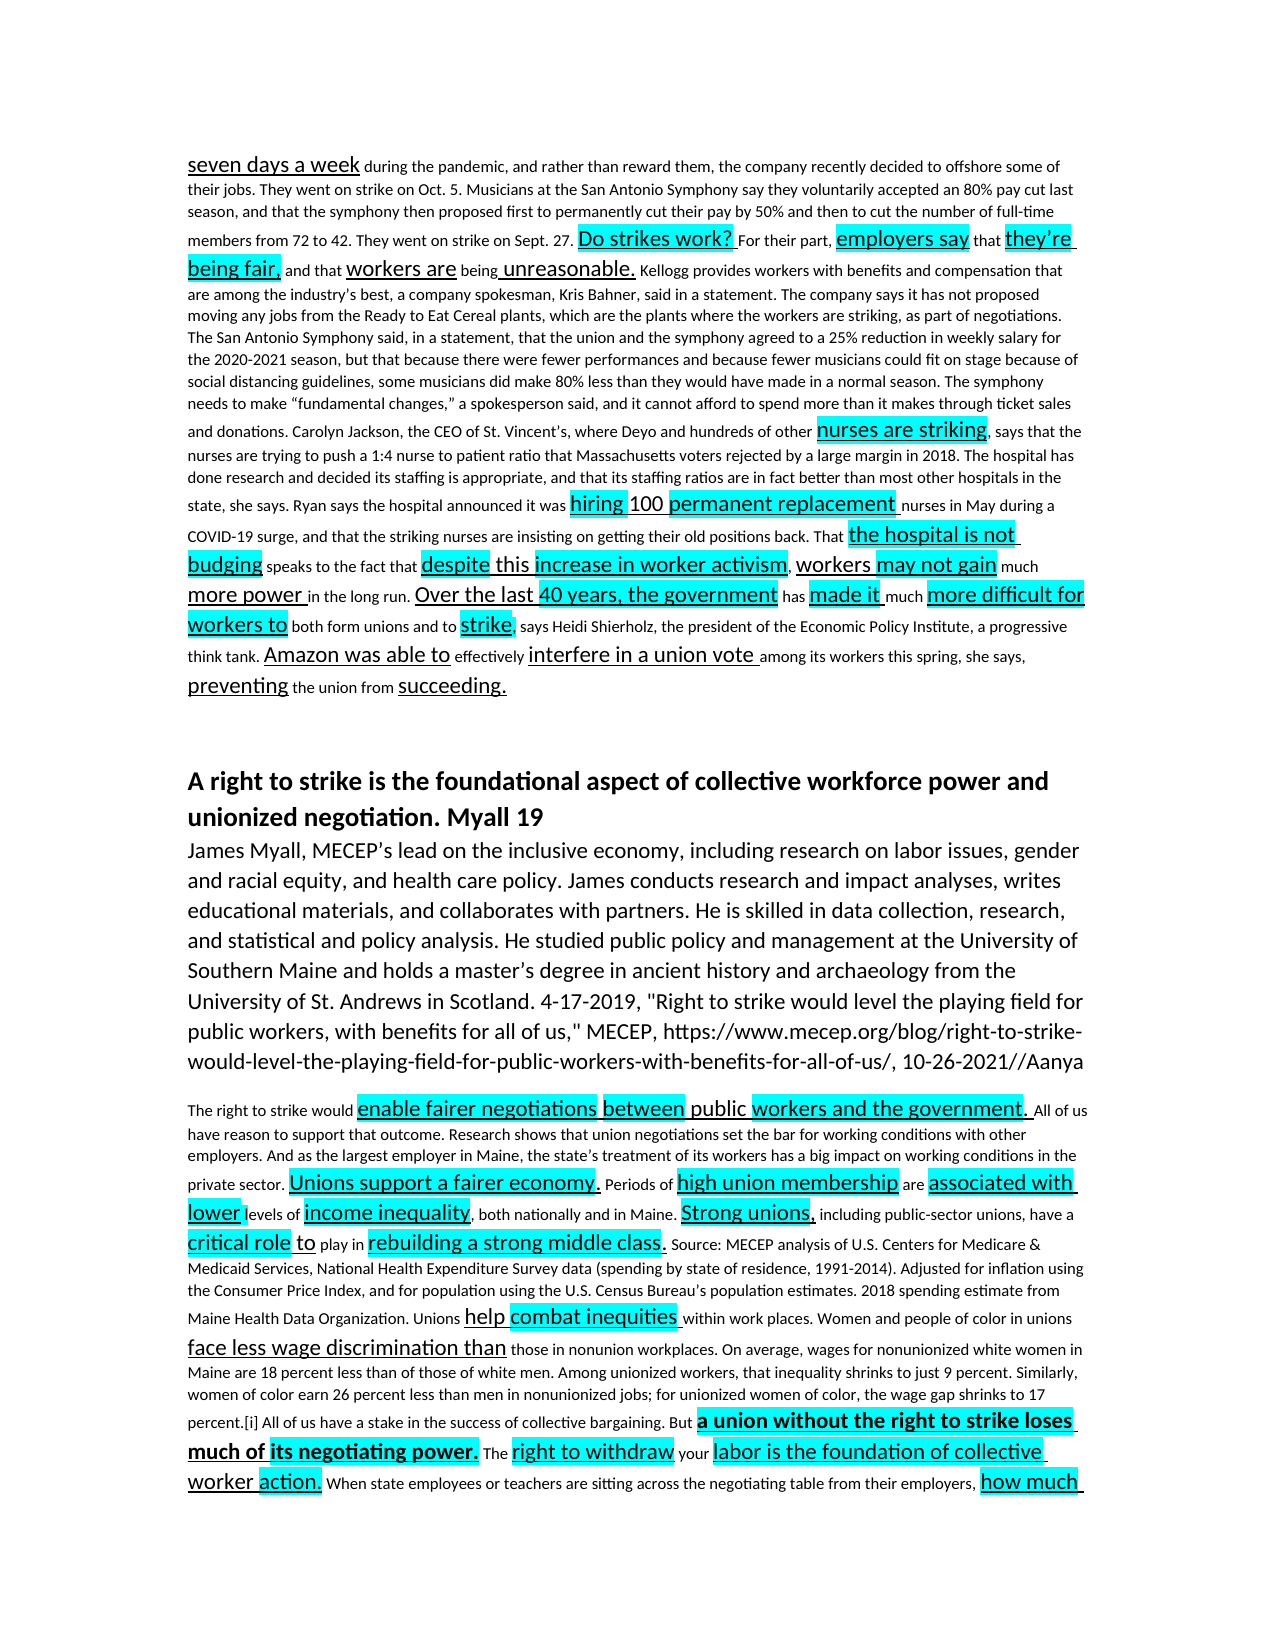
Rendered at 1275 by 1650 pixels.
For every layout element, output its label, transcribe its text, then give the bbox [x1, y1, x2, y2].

subtitle A right to strike is the foundational aspect of collective workforce power and unionized negotiation. Myall 19 [187, 764, 1087, 833]
text James Myall, MECEP’s lead on the inclusive economy, including research on labor issues, gender and racial equity, and health care policy. James conducts research and impact analyses, writes educational materials, and collaborates with partners. He is skilled in data collection, research, and statistical and policy analysis. He studied public policy and management at the University of Southern Maine and holds a master’s degree in ancient history and archaeology from the University of St. Andrews in Scotland. 4-17-2019, "Right to strike would level the playing field for public workers, with benefits for all of us," MECEP, https://www.mecep.org/blog/right-to-strike-would-level-the-playing-field-for-public-workers-with-benefits-for-all-of-us/, 10-26-2021//Aanya [187, 836, 1087, 1075]
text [187, 1094, 1087, 1495]
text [187, 150, 1087, 699]
